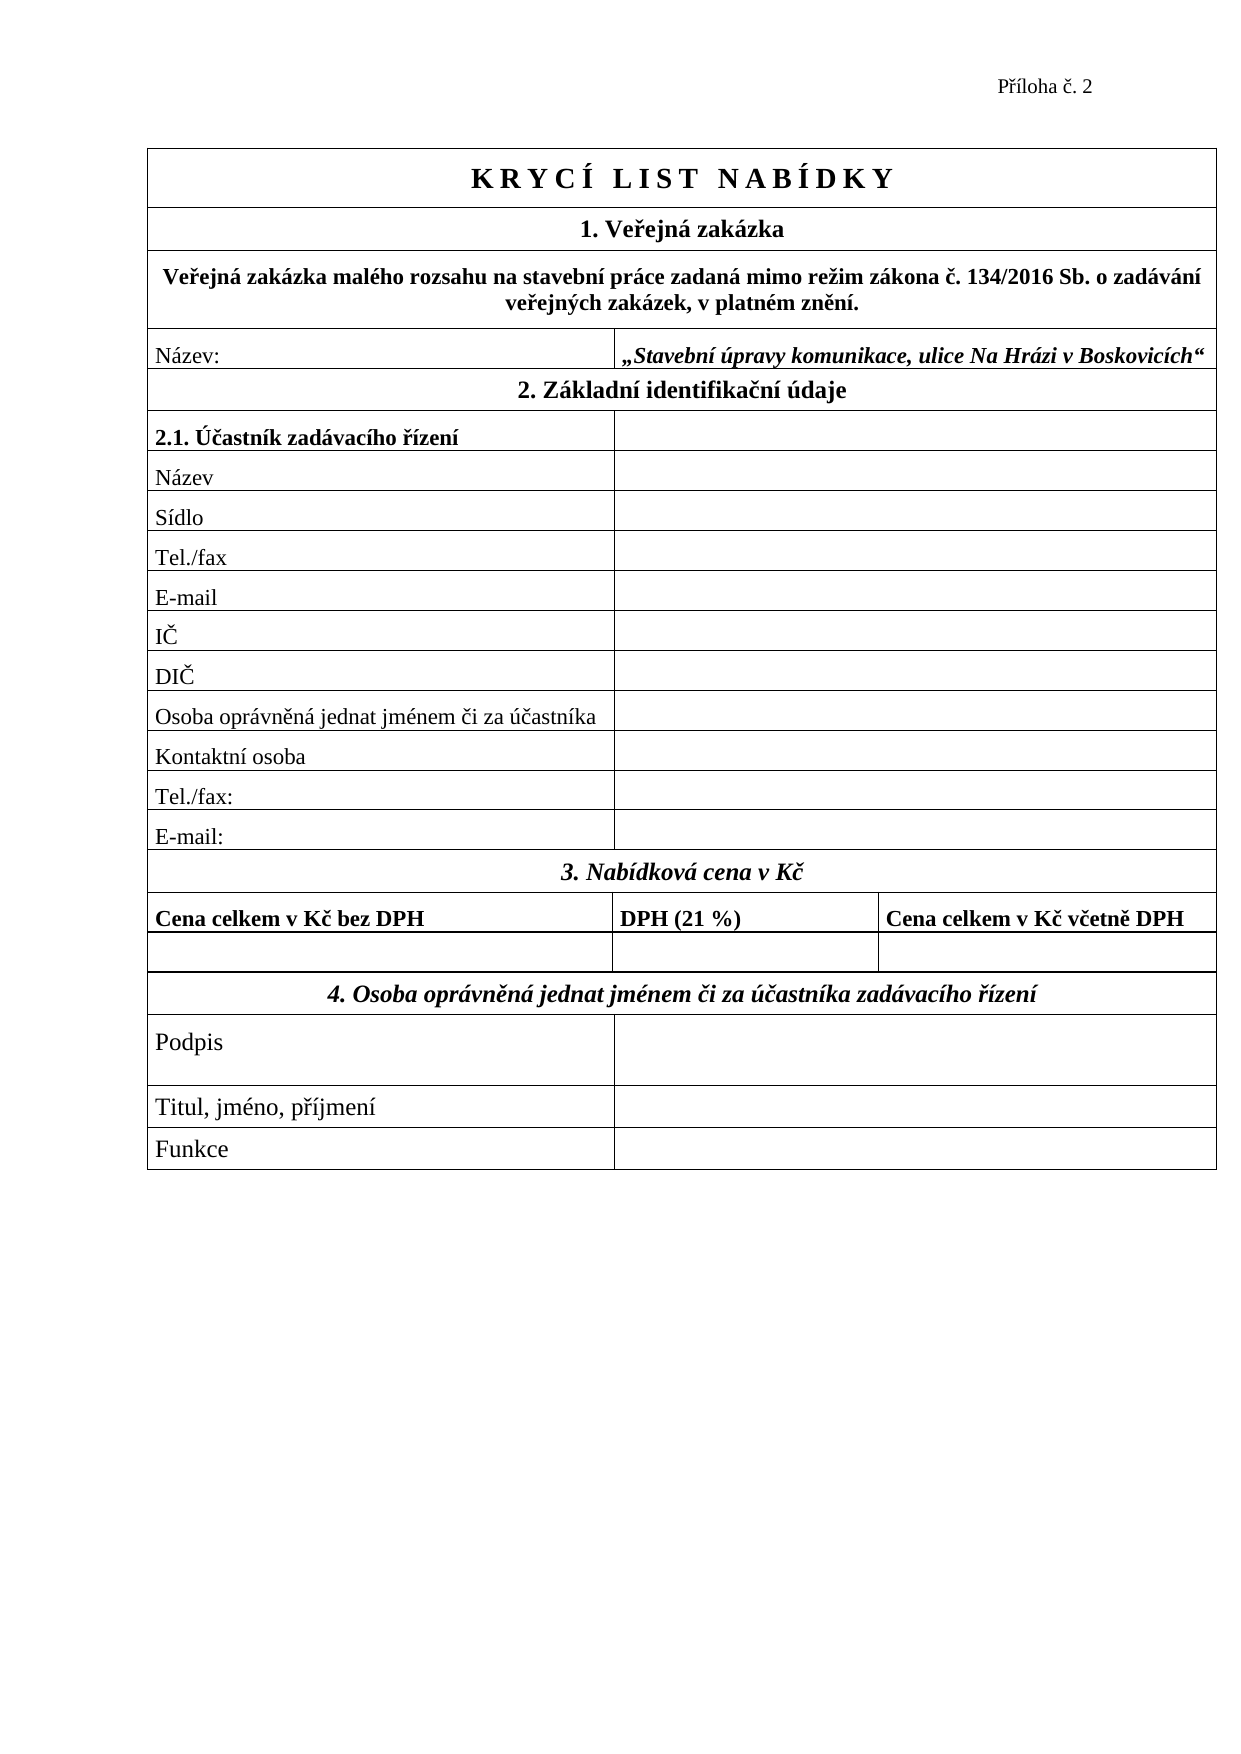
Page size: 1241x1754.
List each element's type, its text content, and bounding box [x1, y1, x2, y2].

table_cell [879, 933, 1216, 971]
table_cell [615, 611, 1216, 650]
table_cell Název: [148, 329, 614, 368]
table_cell Veřejná zakázka malého rozsahu na stavební práce zadaná mimo režim zákona č. 134/2016 Sb. o zadávání veřejných zakázek, v platném znění. [148, 251, 1216, 328]
table_cell 3. Nabídková cena v Kč [148, 850, 1216, 892]
table_cell [615, 771, 1216, 809]
table_cell [615, 1015, 1216, 1085]
table_cell [615, 651, 1216, 690]
table_cell [615, 731, 1216, 769]
table_cell DIČ [148, 651, 614, 690]
table_cell 4. Osoba oprávněná jednat jménem či za účastníka zadávacího řízení [148, 973, 1216, 1014]
table_cell Kontaktní osoba [148, 731, 614, 769]
table_cell 1. Veřejná zakázka [148, 208, 1216, 249]
table_cell Sídlo [148, 491, 614, 530]
table_cell [615, 1086, 1216, 1127]
table_cell [148, 933, 612, 971]
table_cell [615, 1128, 1216, 1169]
table_cell [615, 451, 1216, 490]
table_cell [615, 491, 1216, 530]
table_cell [615, 571, 1216, 610]
table_cell Název [148, 451, 614, 490]
table_cell Titul, jméno, příjmení [148, 1086, 614, 1127]
table_cell E-mail: [148, 810, 614, 849]
table_cell Cena celkem v Kč bez DPH [148, 893, 612, 931]
table_cell 2.1. Účastník zadávacího řízení [148, 411, 614, 450]
table_cell Podpis [148, 1015, 614, 1085]
table_cell [615, 411, 1216, 450]
table_cell [613, 933, 878, 971]
table_cell Tel./fax [148, 531, 614, 570]
table_cell IČ [148, 611, 614, 650]
table_cell „Stavební úpravy komunikace, ulice Na Hrázi v Boskovicích“ [615, 329, 1216, 368]
table_cell Osoba oprávněná jednat jménem či za účastníka [148, 691, 614, 729]
table_cell Tel./fax: [148, 771, 614, 809]
table_cell E-mail [148, 571, 614, 610]
table_cell Funkce [148, 1128, 614, 1169]
table_cell 2. Základní identifikační údaje [148, 369, 1216, 410]
table_cell DPH (21 %) [613, 893, 878, 931]
table_cell [615, 531, 1216, 570]
table_cell Cena celkem v Kč včetně DPH [879, 893, 1216, 931]
table_cell [615, 691, 1216, 729]
table_header KRYCÍ LIST NABÍDKY [148, 149, 1216, 207]
table_cell [615, 810, 1216, 849]
